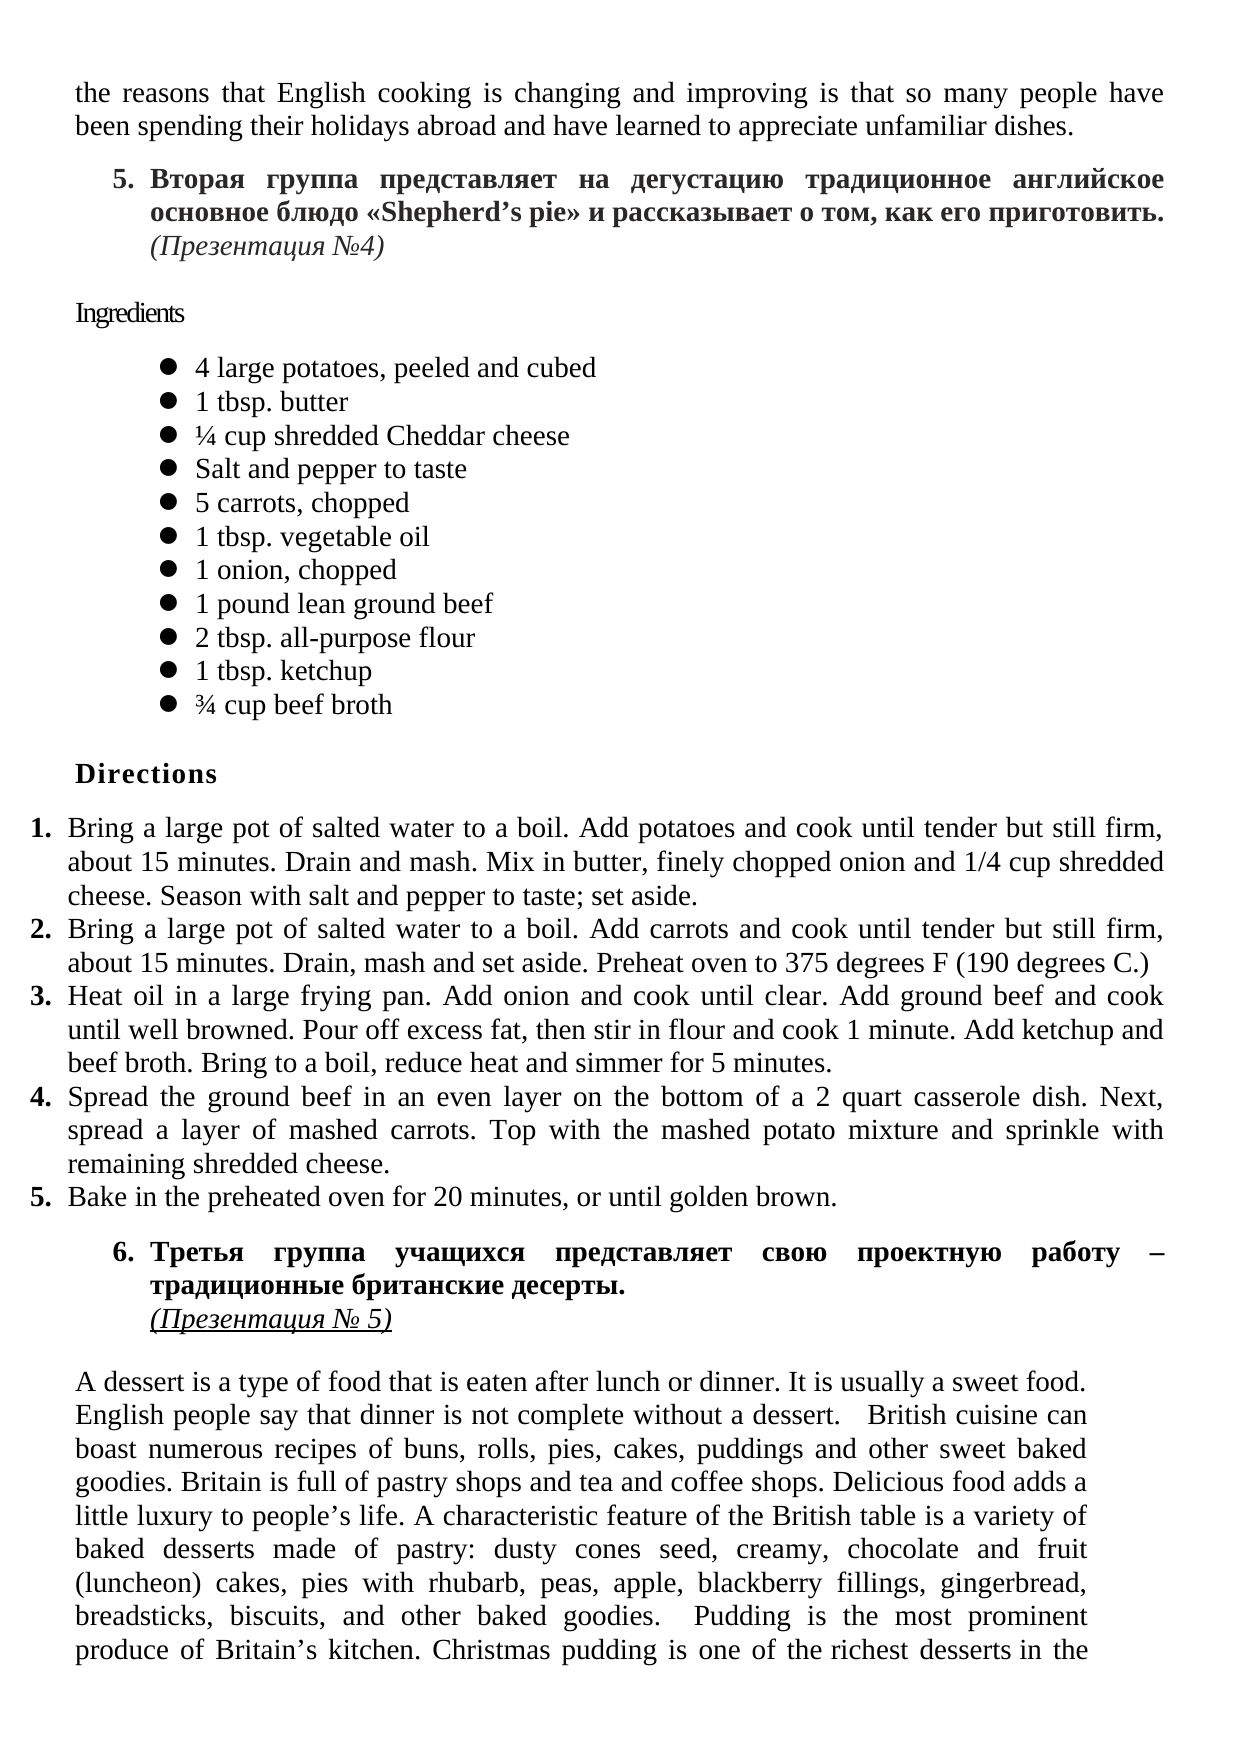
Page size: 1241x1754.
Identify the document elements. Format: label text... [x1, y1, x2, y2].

list Bring a large pot of salted water to a boil. Add potatoes and cook until tender but still firm, about 15 minutes. Drain and mash. Mix in butter, finely chopped onion and 1/4 cup shredded cheese. Season with salt and pepper to taste; set aside. [30, 811, 1165, 911]
list 1 tbsp. butter [157, 384, 1165, 418]
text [75, 1364, 1088, 1666]
list Bake in the preheated oven for 20 minutes, or until golden brown. [30, 1179, 1165, 1213]
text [75, 75, 1165, 142]
list 1 onion, chopped [157, 552, 1165, 586]
list Вторая группа представляет на дегустацию традиционное английское основное блюдо «Shepherd’s pie» и рассказывает о том, как его приготовить. [112, 161, 1165, 228]
list 4 large potatoes, peeled and cubed [157, 351, 1165, 384]
list 1 tbsp. vegetable oil [157, 519, 1165, 552]
list 5 carrots, chopped [157, 485, 1165, 519]
list ¾ cup beef broth [157, 687, 1165, 721]
list Salt and pepper to taste [157, 452, 1165, 485]
text Directions [75, 757, 1165, 790]
list (Презентация № 5) [150, 1301, 1165, 1334]
list 1 pound lean ground beef [157, 586, 1165, 620]
list Третья группа учащихся представляет свою проектную работу – традиционные британские десерты. [112, 1234, 1165, 1301]
list ¼ cup shredded Cheddar cheese [157, 418, 1165, 452]
list 2 tbsp. all-purpose flour [157, 620, 1165, 653]
list Bring a large pot of salted water to a boil. Add carrots and cook until tender but still firm, about 15 minutes. Drain, mash and set aside. Preheat oven to 375 degrees F (190 degrees C.) [30, 911, 1165, 978]
list Heat oil in a large frying pan. Add onion and cook until clear. Add ground beef and cook until well browned. Pour off excess fat, then stir in flour and cook 1 minute. Add ketchup and beef broth. Bring to a boil, reduce heat and simmer for 5 minutes. [30, 978, 1165, 1079]
list 1 tbsp. ketchup [157, 653, 1165, 687]
text Ingredients [75, 295, 1165, 330]
list Spread the ground beef in an even layer on the bottom of a 2 quart casserole dish. Next, spread a layer of mashed carrots. Top with the mashed potato mixture and sprinkle with remaining shredded cheese. [30, 1079, 1165, 1179]
list (Презентация №4) [150, 228, 1165, 261]
